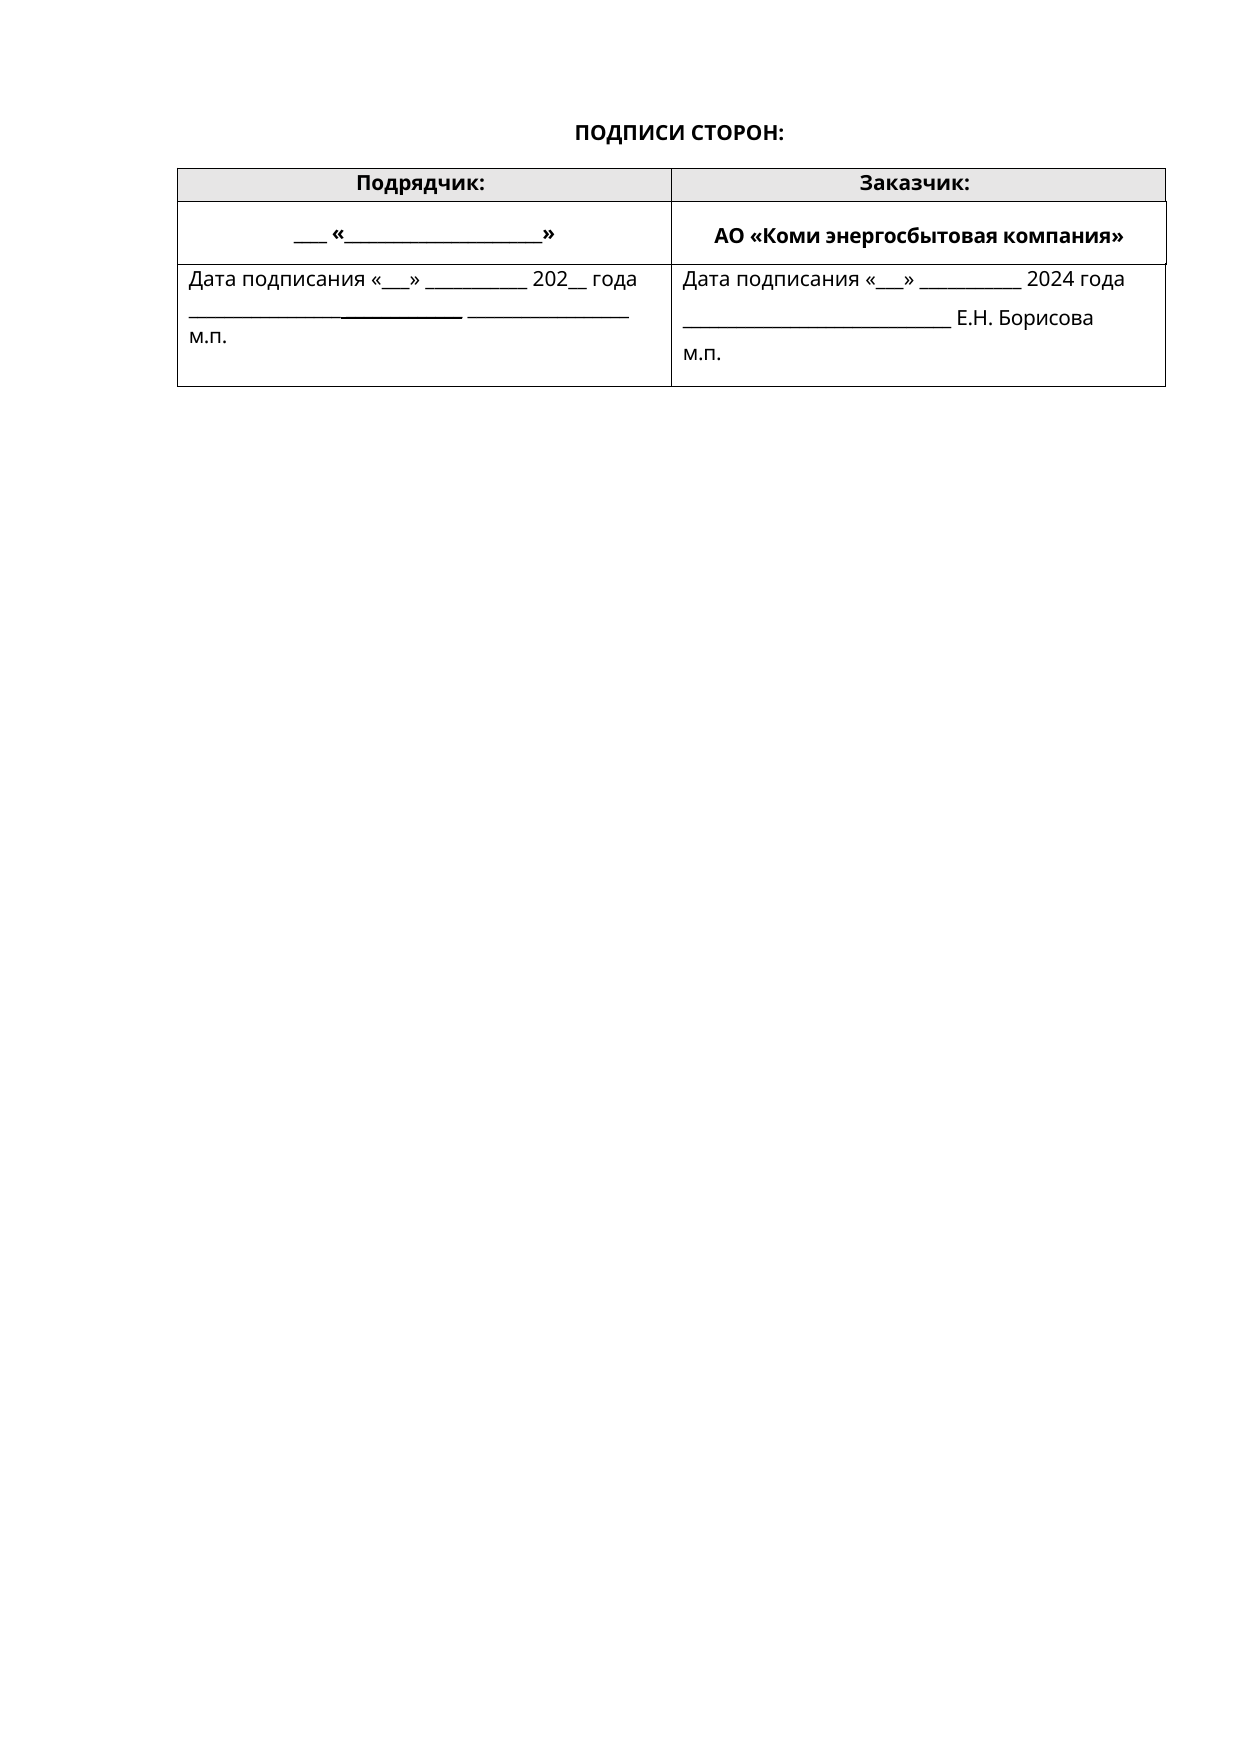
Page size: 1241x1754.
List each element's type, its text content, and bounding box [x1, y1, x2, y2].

table_cell Дата подписания «___» ___________ 2024 года ______________________________ Е.Н. Борисова м.п. [672, 265, 1165, 386]
table_cell ____ «________________________» [178, 202, 671, 263]
table_header Подрядчик: [178, 169, 671, 201]
table_cell АО «Коми энергосбытовая компания» [672, 202, 1166, 263]
table_header Заказчик: [672, 169, 1165, 201]
table_cell Дата подписания «___» ___________ 202__ года _________________ _____________ __________________ м.п. [178, 265, 671, 386]
text ПОДПИСИ СТОРОН: [177, 118, 1152, 147]
